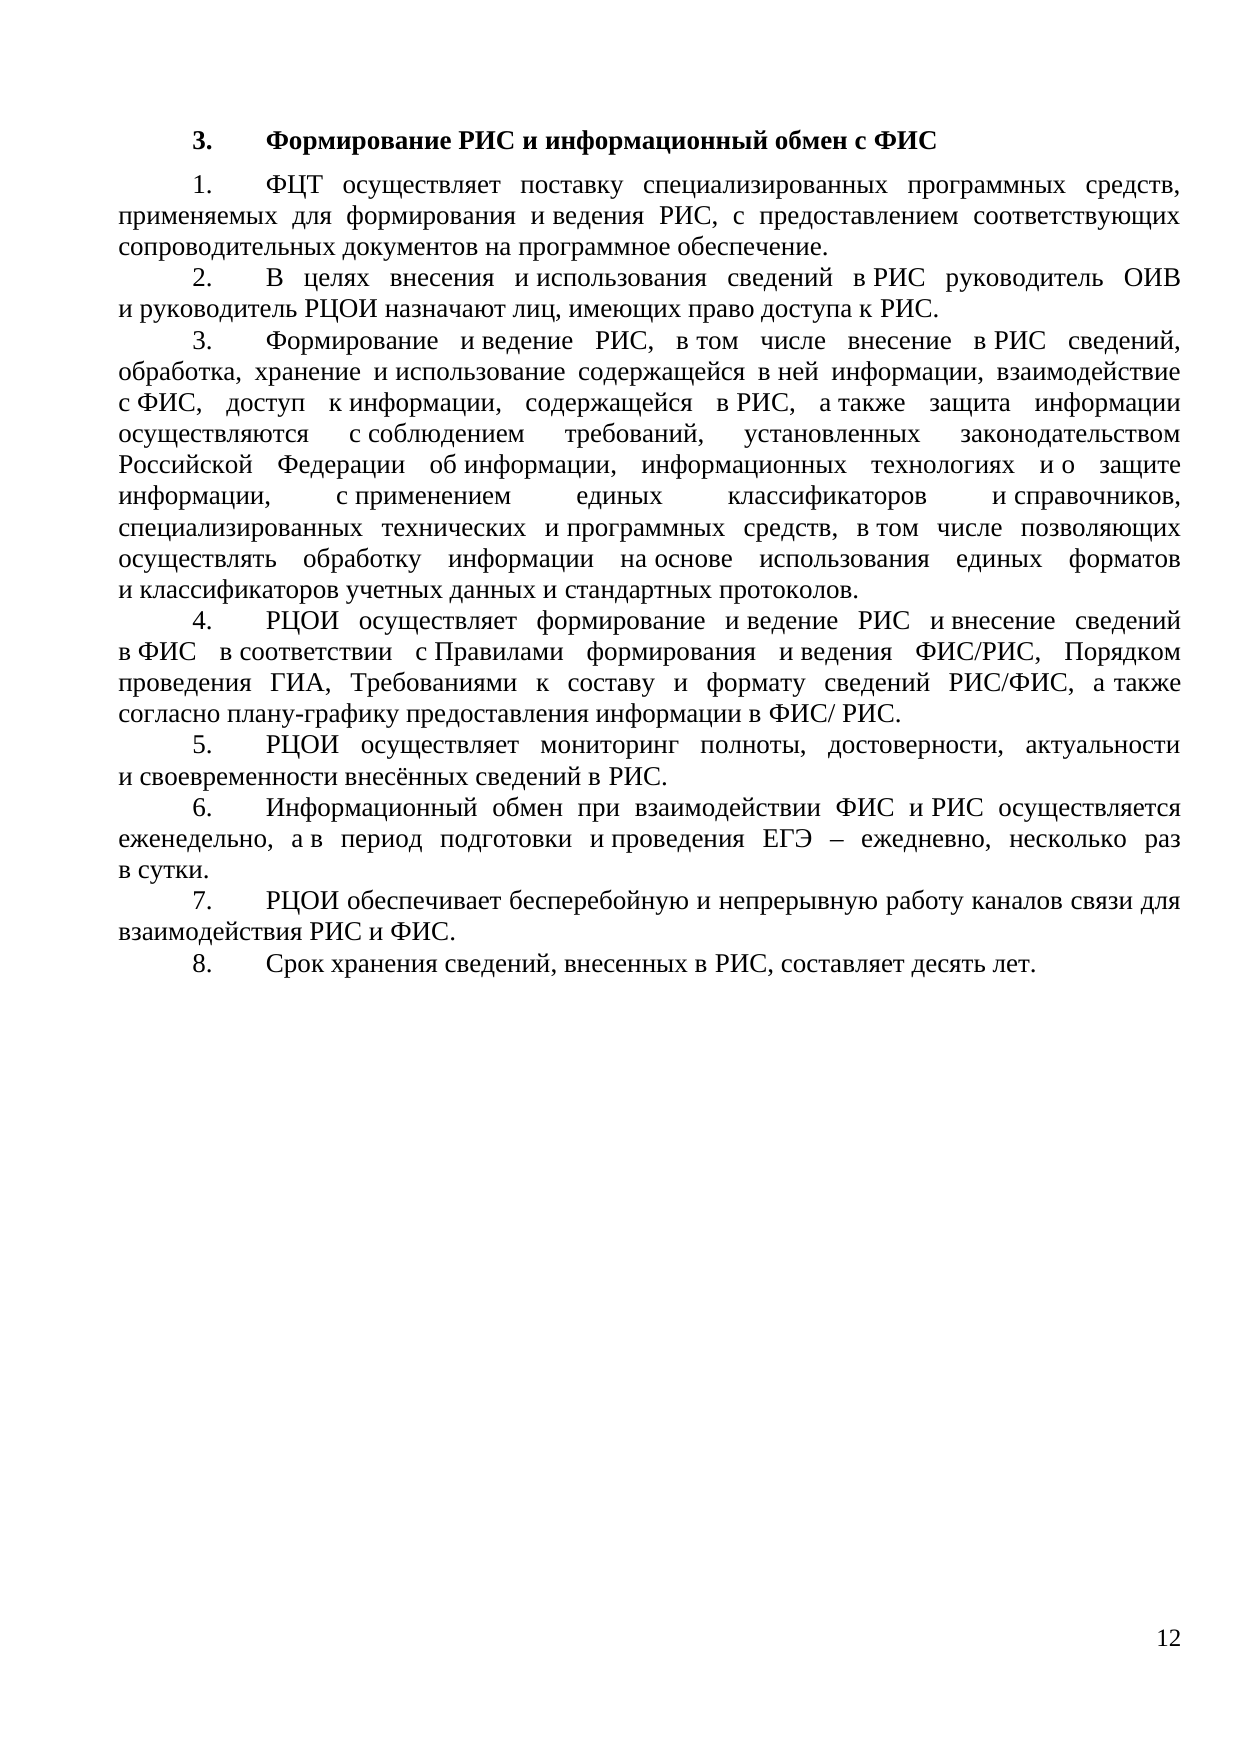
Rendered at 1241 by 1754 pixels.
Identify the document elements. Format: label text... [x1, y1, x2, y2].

list РЦОИ осуществляет мониторинг полноты, достоверности, актуальности и своевременности внесённых сведений в РИС. [118, 729, 1181, 791]
list РЦОИ осуществляет формирование и ведение РИС и внесение сведений в ФИС в соответствии с Правилами формирования и ведения ФИС/РИС, Порядком проведения ГИА, Требованиями к составу и формату сведений РИС/ФИС, а также согласно плану-графику предоставления информации в ФИС/ РИС. [118, 604, 1181, 729]
subtitle Формирование РИС и информационный обмен с ФИС [118, 124, 1181, 156]
list РЦОИ обеспечивает бесперебойную и непрерывную работу каналов связи для взаимодействия РИС и ФИС. [118, 884, 1181, 947]
list ФЦТ осуществляет поставку специализированных программных средств, применяемых для формирования и ведения РИС, с предоставлением соответствующих сопроводительных документов на программное обеспечение. [118, 168, 1181, 261]
list Срок хранения сведений, внесенных в РИС, составляет десять лет. [118, 947, 1181, 978]
list Информационный обмен при взаимодействии ФИС и РИС осуществляется еженедельно, а в период подготовки и проведения ЕГЭ – ежедневно, несколько раз в сутки. [118, 791, 1181, 884]
list Формирование и ведение РИС, в том числе внесение в РИС сведений, обработка, хранение и использование содержащейся в ней информации, взаимодействие с ФИС, доступ к информации, содержащейся в РИС, а также защита информации осуществляются с соблюдением требований, установленных законодательством Российской Федерации об информации, информационных технологиях и о защите информации, с применением единых классификаторов и справочников, специализированных технических и программных средств, в том числе позволяющих осуществлять обработку информации на основе использования единых форматов и классификаторов учетных данных и стандартных протоколов. [118, 324, 1181, 604]
list В целях внесения и использования сведений в РИС руководитель ОИВ и руководитель РЦОИ назначают лиц, имеющих право доступа к РИС. [118, 261, 1181, 324]
